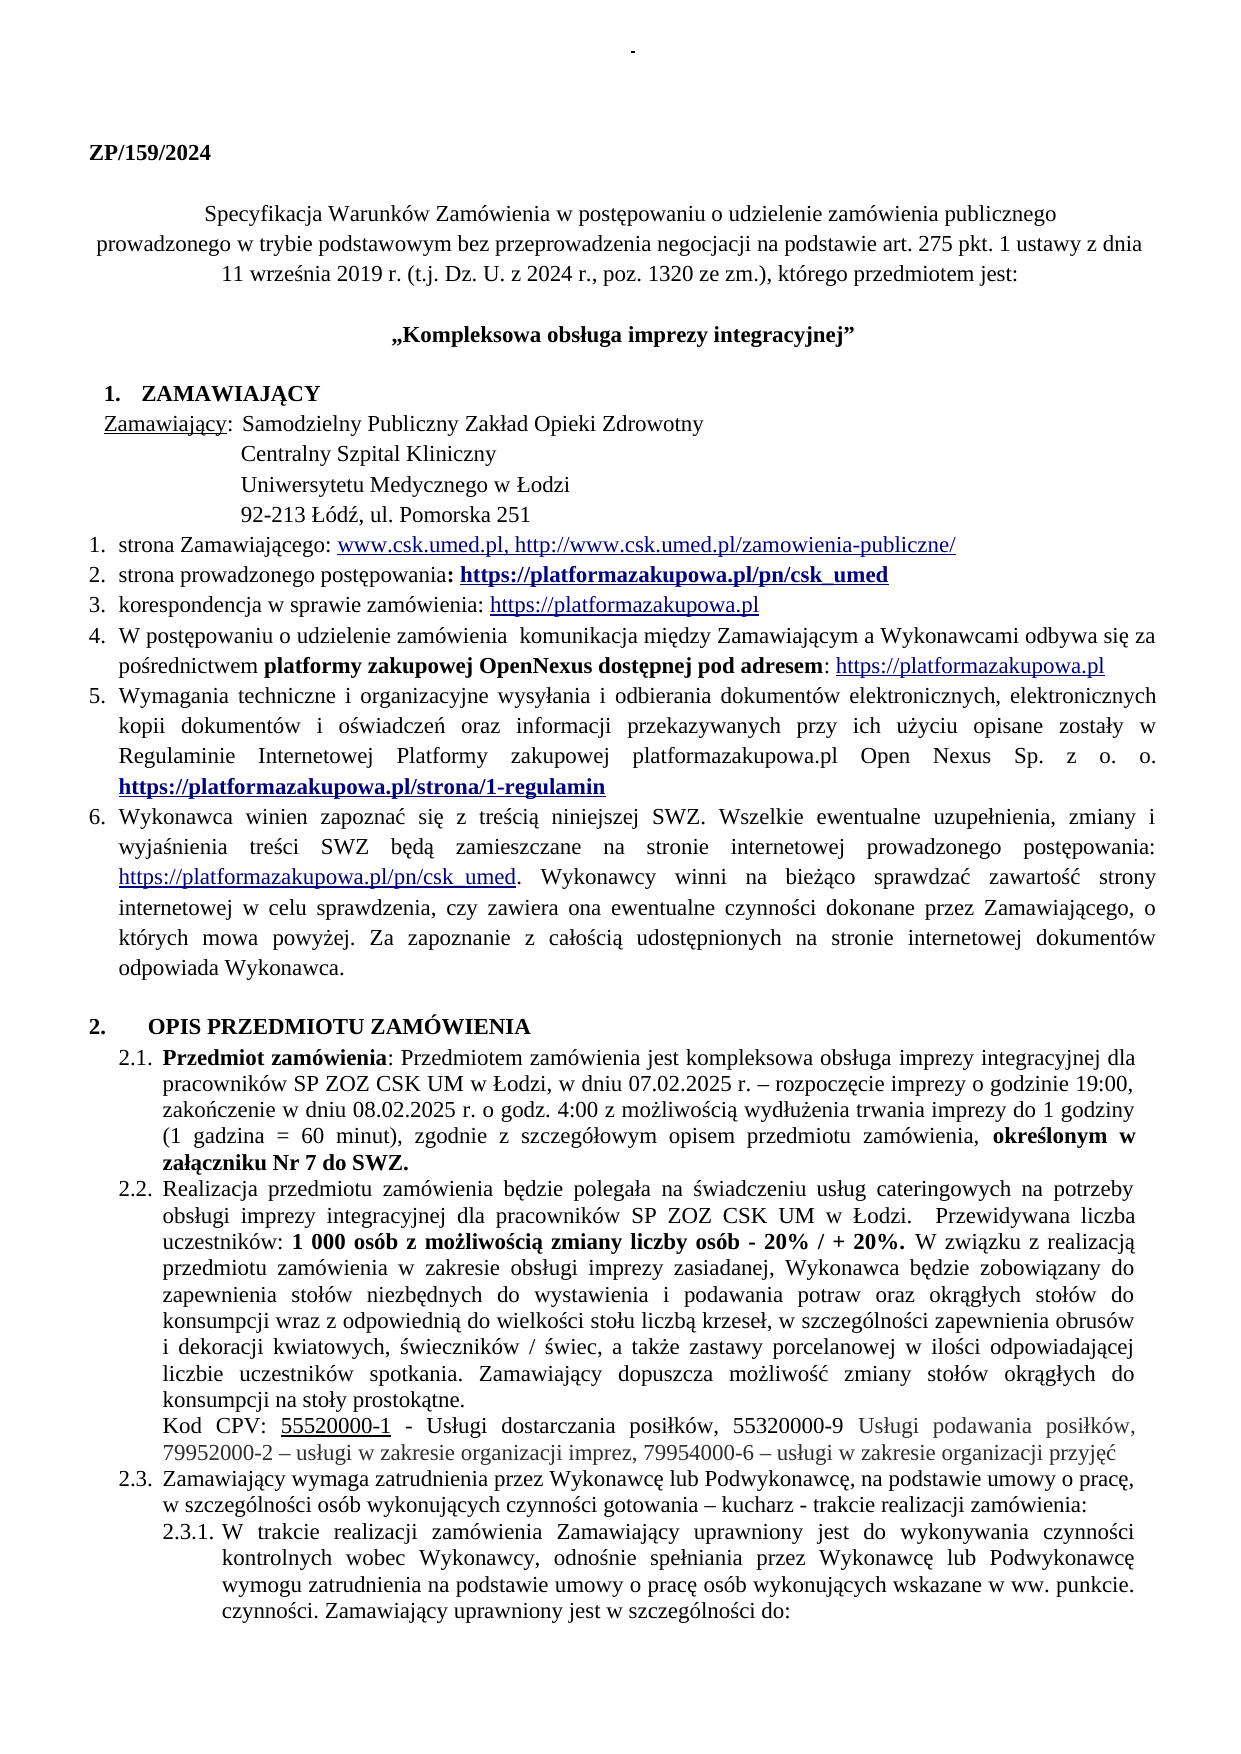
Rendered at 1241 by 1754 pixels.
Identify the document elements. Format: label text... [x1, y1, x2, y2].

list OPIS PRZEDMIOTU ZAMÓWIENIA [89, 1013, 1143, 1040]
list Kod CPV: 55520000-1 - Usługi dostarczania posiłków, 55320000-9 Usługi podawania posiłków, 79952000-2 – usługi w zakresie organizacji imprez, 79954000-6 – usługi w zakresie organizacji przyjęć [162, 1412, 1136, 1465]
list korespondencja w sprawie zamówienia: https://platformazakupowa.pl [89, 591, 1157, 618]
text prowadzonego w trybie podstawowym bez przeprowadzenia negocjacji na podstawie art. 275 pkt. 1 ustawy z dnia 11 września 2019 r. (t.j. Dz. U. z 2024 r., poz. 1320 ze zm.), którego przedmiotem jest: [89, 230, 1151, 287]
list strona prowadzonego postępowania: https://platformazakupowa.pl/pn/csk_umed [89, 561, 1157, 588]
text Centralny Szpital Kliniczny [103, 440, 1157, 467]
text Zamawiający: Samodzielny Publiczny Zakład Opieki Zdrowotny [103, 410, 1157, 437]
list strona Zamawiającego: www.csk.umed.pl, http://www.csk.umed.pl/zamowienia-publiczne/ [89, 531, 1157, 557]
list Wykonawca winien zapoznać się z treścią niniejszej SWZ. Wszelkie ewentualne uzupełnienia, zmiany i wyjaśnienia treści SWZ będą zamieszczane na stronie internetowej prowadzonego postępowania: https://platformazakupowa.pl/pn/csk_umed. Wykonawcy winni na bieżąco sprawdzać zawartość strony internetowej w celu sprawdzenia, czy zawiera ona ewentualne czynności dokonane przez Zamawiającego, o których mowa powyżej. Za zapoznanie z całością udostępnionych na stronie internetowej dokumentów odpowiada Wykonawca. [89, 803, 1157, 980]
list W trakcie realizacji zamówienia Zamawiający uprawniony jest do wykonywania czynności kontrolnych wobec Wykonawcy, odnośnie spełniania przez Wykonawcę lub Podwykonawcę wymogu zatrudnienia na podstawie umowy o pracę osób wykonujących wskazane w ww. punkcie. czynności. Zamawiający uprawniony jest w szczególności do: [162, 1518, 1136, 1623]
text 92-213 Łódź, ul. Pomorska 251 [103, 501, 1157, 527]
text Uniwersytetu Medycznego w Łodzi [103, 471, 1157, 497]
list Realizacja przedmiotu zamówienia będzie polegała na świadczeniu usług cateringowych na potrzeby obsługi imprezy integracyjnej dla pracowników SP ZOZ CSK UM w Łodzi. Przewidywana liczba uczestników: 1 000 osób z możliwością zmiany liczby osób - 20% / + 20%. W związku z realizacją przedmiotu zamówienia w zakresie obsługi imprezy zasiadanej, Wykonawca będzie zobowiązany do zapewnienia stołów niezbędnych do wystawienia i podawania potraw oraz okrągłych stołów do konsumpcji wraz z odpowiednią do wielkości stołu liczbą krzeseł, w szczególności zapewnienia obrusów i dekoracji kwiatowych, świeczników / świec, a także zastawy porcelanowej w ilości odpowiadającej liczbie uczestników spotkania. Zamawiający dopuszcza możliwość zmiany stołów okrągłych do konsumpcji na stoły prostokątne. [118, 1175, 1136, 1412]
list Przedmiot zamówienia: Przedmiotem zamówienia jest kompleksowa obsługa imprezy integracyjnej dla pracowników SP ZOZ CSK UM w Łodzi, w dniu 07.02.2025 r. – rozpoczęcie imprezy o godzinie 19:00, zakończenie w dniu 08.02.2025 r. o godz. 4:00 z możliwością wydłużenia trwania imprezy do 1 godziny (1 gadzina = 60 minut), zgodnie z szczegółowym opisem przedmiotu zamówienia, określonym w załączniku Nr 7 do SWZ. [118, 1043, 1136, 1175]
list Zamawiający wymaga zatrudnienia przez Wykonawcę lub Podwykonawcę, na podstawie umowy o pracę, w szczególności osób wykonujących czynności gotowania – kucharz - trakcie realizacji zamówienia: [118, 1465, 1136, 1518]
text „Kompleksowa obsługa imprezy integracyjnej” [89, 321, 1157, 347]
list W postępowaniu o udzielenie zamówienia komunikacja między Zamawiającym a Wykonawcami odbywa się za pośrednictwem platformy zakupowej OpenNexus dostępnej pod adresem: https://platformazakupowa.pl [89, 622, 1157, 678]
text Specyfikacja Warunków Zamówienia w postępowaniu o udzielenie zamówienia publicznego [103, 200, 1157, 226]
list Wymagania techniczne i organizacyjne wysyłania i odbierania dokumentów elektronicznych, elektronicznych kopii dokumentów i oświadczeń oraz informacji przekazywanych przy ich użyciu opisane zostały w Regulaminie Internetowej Platformy zakupowej platformazakupowa.pl Open Nexus Sp. z o. o. https://platformazakupowa.pl/strona/1-regulamin [89, 682, 1157, 799]
list ZAMAWIAJĄCY [103, 380, 1143, 406]
text ZP/159/2024 [89, 139, 1157, 166]
